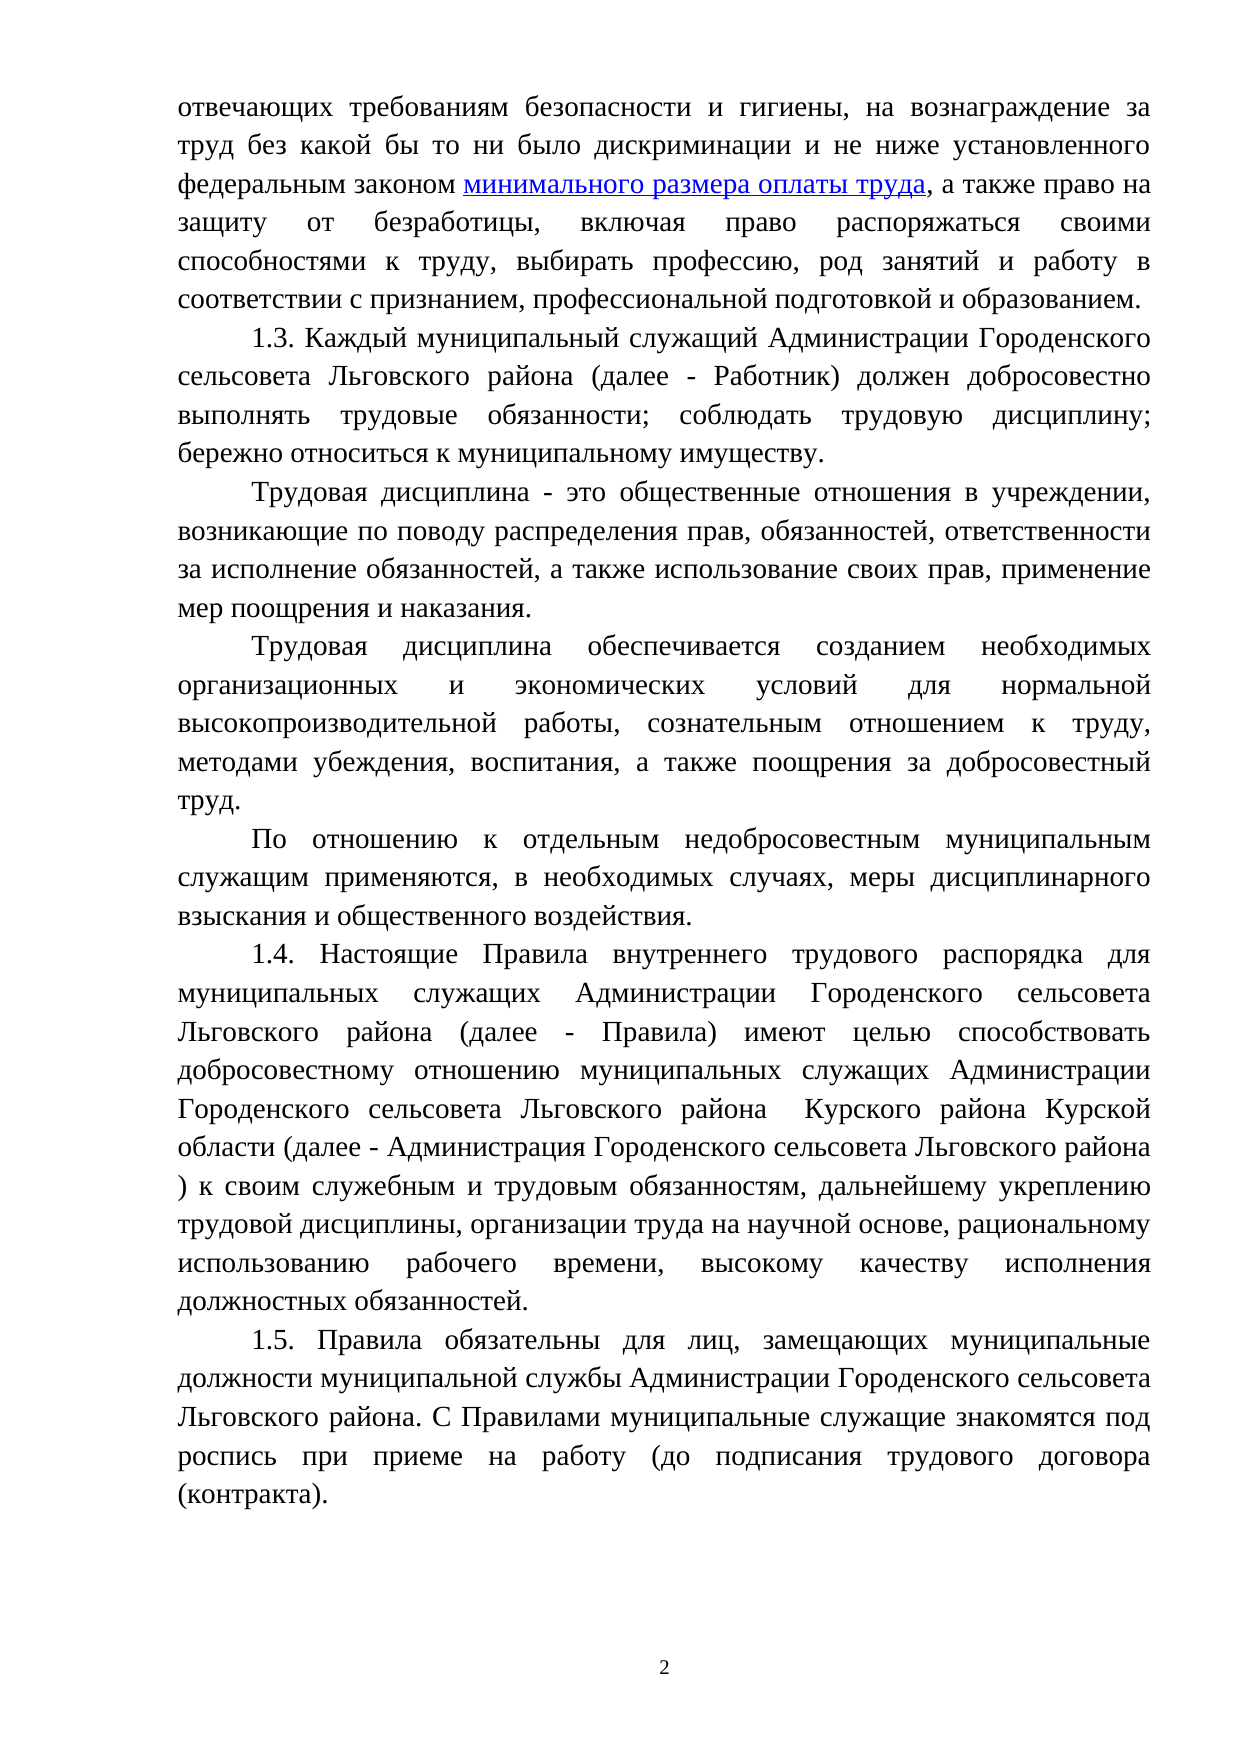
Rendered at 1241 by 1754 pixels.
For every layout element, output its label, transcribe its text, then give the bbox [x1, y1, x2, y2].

text Трудовая дисциплина обеспечивается созданием необходимых организационных и экономических условий для нормальной высокопроизводительной работы, сознательным отношением к труду, методами убеждения, воспитания, а также поощрения за добросовестный труд. [177, 628, 1152, 816]
text 1.3. Каждый муниципальный служащий Администрации Городенского сельсовета Льговского района (далее - Работник) должен добросовестно выполнять трудовые обязанности; соблюдать трудовую дисциплину; бережно относиться к муниципальному имуществу. [177, 320, 1152, 469]
text Трудовая дисциплина - это общественные отношения в учреждении, возникающие по поводу распределения прав, обязанностей, ответственности за исполнение обязанностей, а также использование своих прав, применение мер поощрения и наказания. [177, 474, 1152, 623]
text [177, 89, 1152, 315]
text 1.4. Настоящие Правила внутреннего трудового распорядка для муниципальных служащих Администрации Городенского сельсовета Льговского района (далее - Правила) имеют целью способствовать добросовестному отношению муниципальных служащих Администрации Городенского сельсовета Льговского района Курского района Курской области (далее - Администрация Городенского сельсовета Льговского района ) к своим служебным и трудовым обязанностям, дальнейшему укреплению трудовой дисциплины, организации труда на научной основе, рациональному использованию рабочего времени, высокому качеству исполнения должностных обязанностей. [177, 937, 1152, 1317]
text По отношению к отдельным недобросовестным муниципальным служащим применяются, в необходимых случаях, меры дисциплинарного взыскания и общественного воздействия. [177, 821, 1152, 932]
text 1.5. Правила обязательны для лиц, замещающих муниципальные должности муниципальной службы Администрации Городенского сельсовета Льговского района. С Правилами муниципальные служащие знакомятся под роспись при приеме на работу (до подписания трудового договора (контракта). [177, 1322, 1152, 1510]
